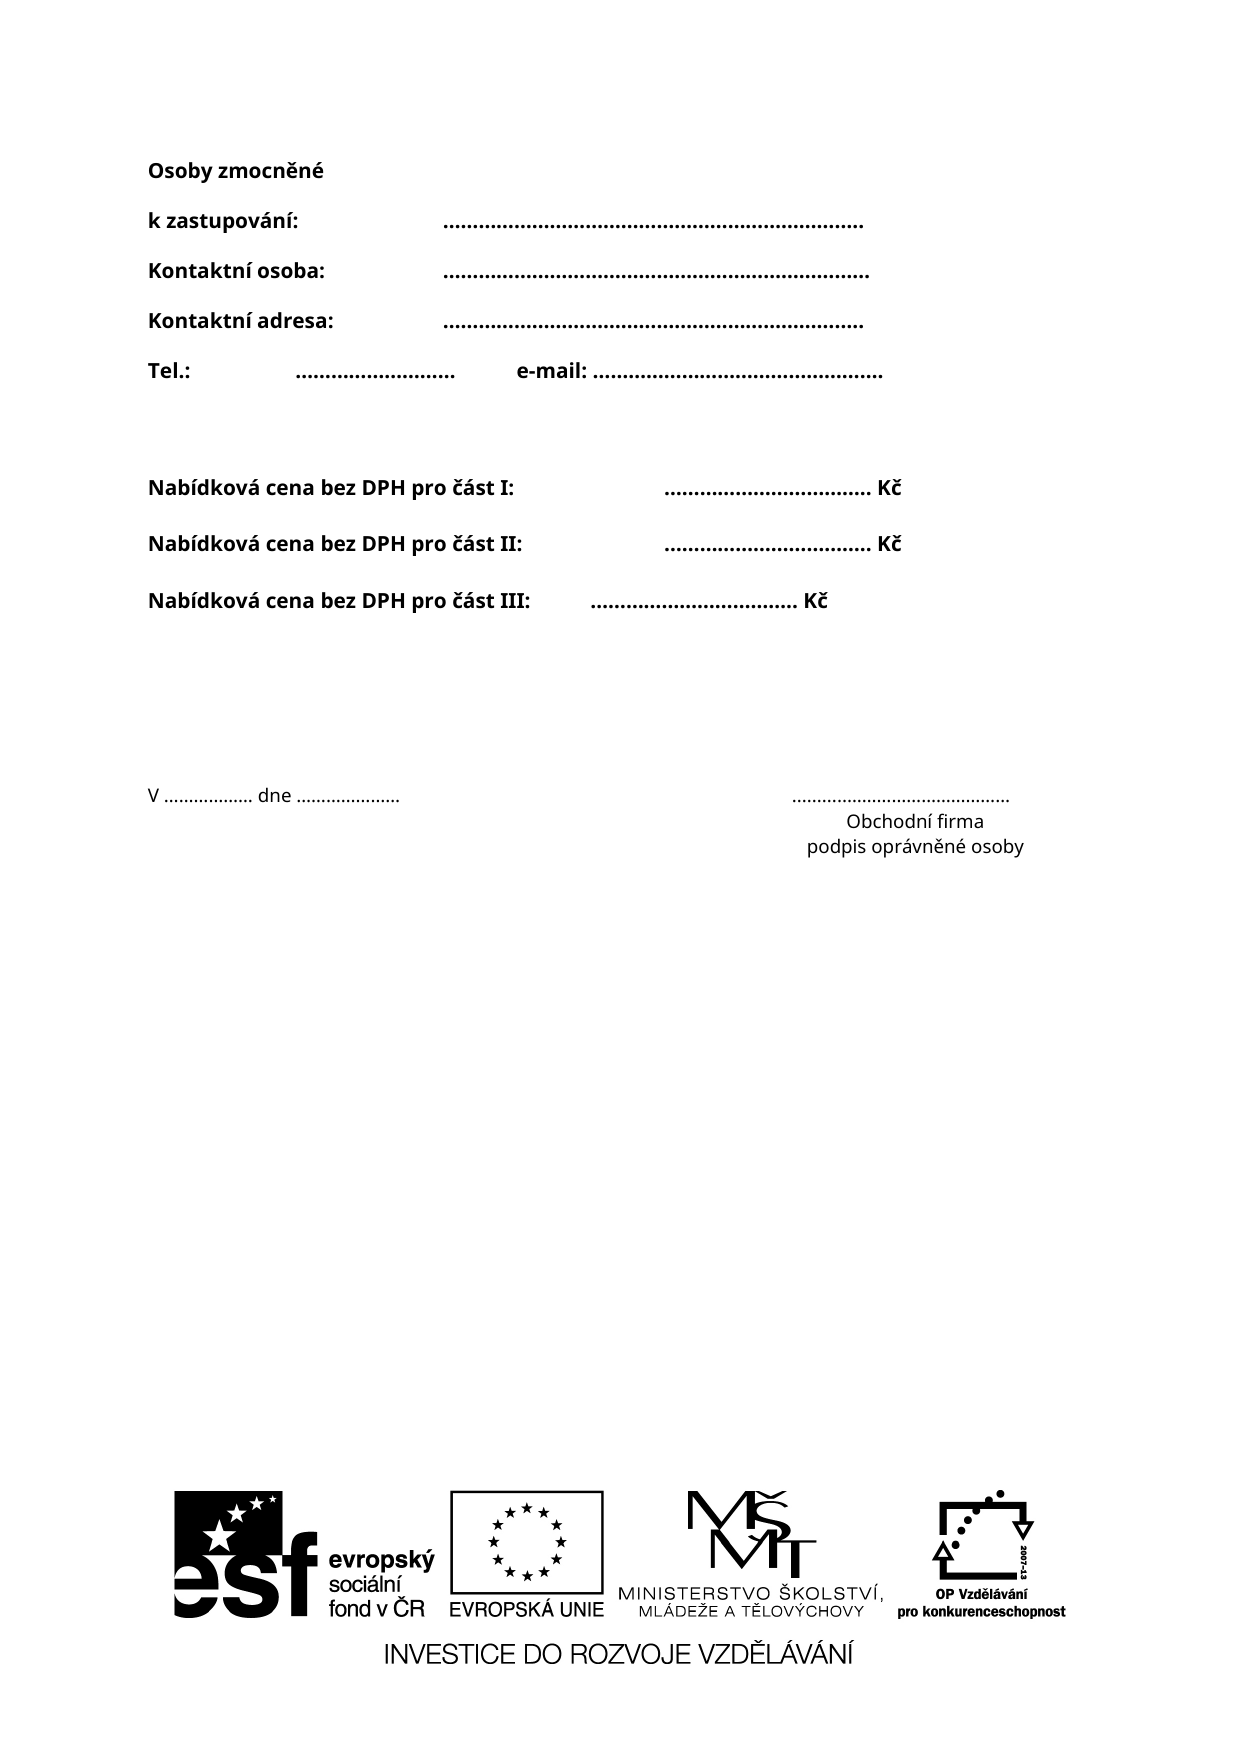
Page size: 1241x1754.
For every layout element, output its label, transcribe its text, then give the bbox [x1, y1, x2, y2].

text V ……………… dne ………………… ...........…………………………… [148, 782, 1093, 808]
text Kontaktní adresa: …………………………………………………………….. [148, 298, 1093, 335]
text Nabídková cena bez DPH pro část III: …………………………….. Kč [148, 586, 1093, 615]
text Kontaktní osoba: ……………………………………………………………… [148, 248, 1093, 285]
text Tel.: ……………………… e-mail: …………………………………………. [148, 348, 1093, 385]
text Nabídková cena bez DPH pro část II: …………………………….. Kč [148, 529, 1093, 558]
text Nabídková cena bez DPH pro část I: …………………………….. Kč [148, 473, 1093, 501]
text podpis oprávněné osoby [738, 833, 1093, 859]
text k zastupování: …………………………………………………………….. [148, 198, 1093, 235]
text Osoby zmocněné [148, 148, 1093, 185]
text Obchodní firma [738, 808, 1093, 833]
picture [147, 1473, 1093, 1681]
